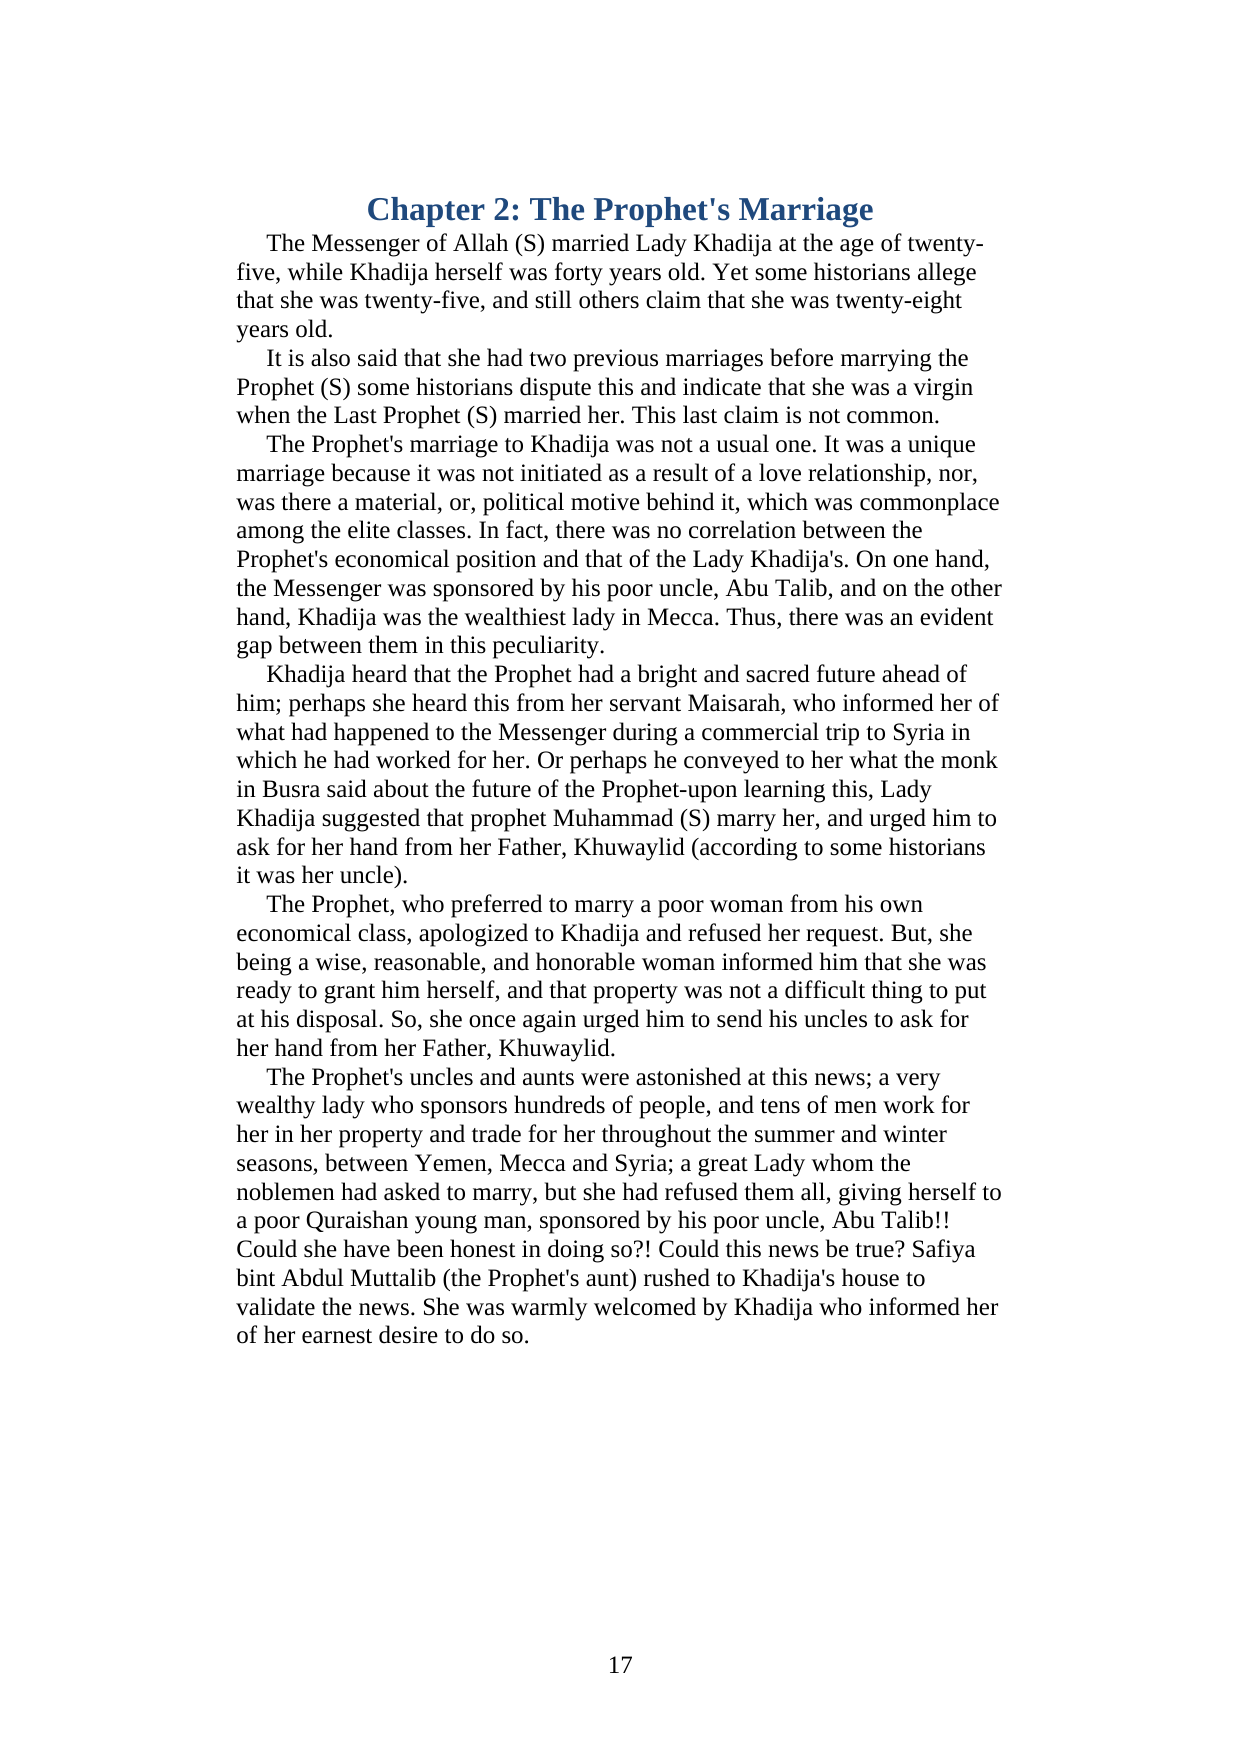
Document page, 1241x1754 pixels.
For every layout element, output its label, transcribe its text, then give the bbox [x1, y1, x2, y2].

text It is also said that she had two previous marriages before marrying the Prophet (S) some historians dispute this and indicate that she was a virgin when the Last Prophet (S) married her. This last claim is not common. [236, 343, 1004, 429]
subtitle Chapter 2: The Prophet's Marriage [236, 190, 1004, 228]
text The Prophet, who preferred to marry a poor woman from his own economical class, apologized to Khadija and refused her request. But, she being a wise, reasonable, and honorable woman informed him that she was ready to grant him herself, and that property was not a difficult thing to put at his disposal. So, she once again urged him to send his uncles to ask for her hand from her Father, Khuwaylid. [236, 889, 1004, 1062]
text The Prophet's uncles and aunts were astonished at this news; a very wealthy lady who sponsors hundreds of people, and tens of men work for her in her property and trade for her throughout the summer and winter seasons, between Yemen, Mecca and Syria; a great Lady whom the noblemen had asked to marry, but she had refused them all, giving herself to a poor Quraishan young man, sponsored by his poor uncle, Abu Talib!! Could she have been honest in doing so?! Could this news be true? Safiya bint Abdul Muttalib (the Prophet's aunt) rushed to Khadija's house to validate the news. She was warmly welcomed by Khadija who informed her of her earnest desire to do so. [236, 1062, 1004, 1349]
text Khadija heard that the Prophet had a bright and sacred future ahead of him; perhaps she heard this from her servant Maisarah, who informed her of what had happened to the Messenger during a commercial trip to Syria in which he had worked for her. Or perhaps he conveyed to her what the monk in Busra said about the future of the Prophet-upon learning this, Lady Khadija suggested that prophet Muhammad (S) marry her, and urged him to ask for her hand from her Father, Khuwaylid (according to some historians it was her uncle). [236, 659, 1004, 889]
text The Prophet's marriage to Khadija was not a usual one. It was a unique marriage because it was not initiated as a result of a love relationship, nor, was there a material, or, political motive behind it, which was commonplace among the elite classes. In fact, there was no correlation between the Prophet's economical position and that of the Lady Khadija's. On one hand, the Messenger was sponsored by his poor uncle, Abu Talib, and on the other hand, Khadija was the wealthiest lady in Mecca. Thus, there was an evident gap between them in this peculiarity. [236, 429, 1004, 659]
text The Messenger of Allah (S) married Lady Khadija at the age of twenty-five, while Khadija herself was forty years old. Yet some historians allege that she was twenty-five, and still others claim that she was twenty-eight years old. [236, 228, 1004, 343]
